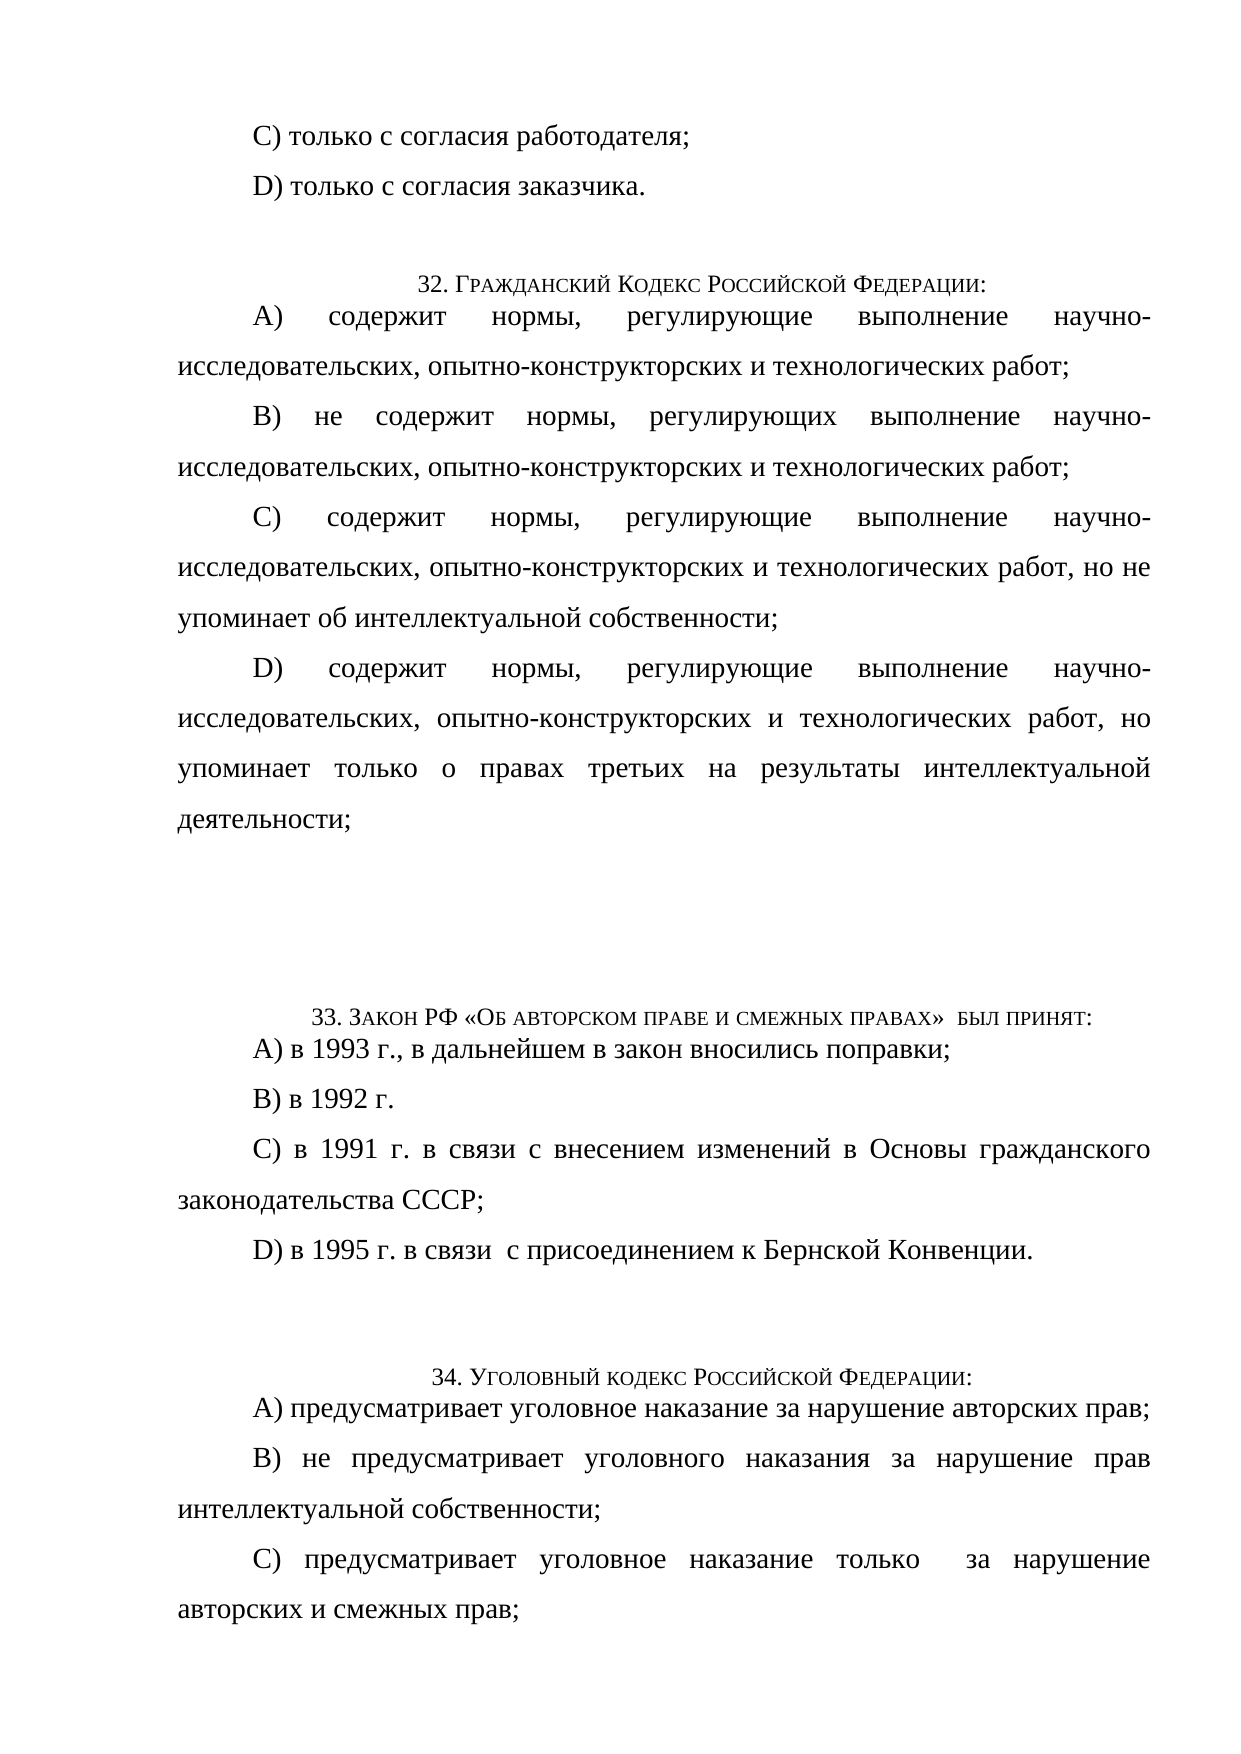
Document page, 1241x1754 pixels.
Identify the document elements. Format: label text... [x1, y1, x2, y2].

text 32. Гражданский Кодекс Российской Федерации: [177, 269, 1152, 298]
text C) предусматривает уголовное наказание только за нарушение авторских и смежных прав; [177, 1541, 1152, 1625]
text B) не предусматривает уголовного наказания за нарушение прав интеллектуальной собственности; [177, 1441, 1152, 1524]
text D) содержит нормы, регулирующие выполнение научно-исследовательских, опытно-конструкторских и технологических работ, но упоминает только о правах третьих на результаты интеллектуальной деятельности; [177, 650, 1152, 834]
text А) предусматривает уголовное наказание за нарушение авторских прав; [177, 1390, 1152, 1424]
text 33. Закон РФ «Об авторском праве и смежных правах» был принят: [177, 1002, 1152, 1031]
text D) в 1995 г. в связи с присоединением к Бернской Конвенции. [177, 1232, 1152, 1266]
text C) содержит нормы, регулирующие выполнение научно-исследовательских, опытно-конструкторских и технологических работ, но не упоминает об интеллектуальной собственности; [177, 499, 1152, 633]
text C) в 1991 г. в связи с внесением изменений в Основы гражданского законодательства СССР; [177, 1132, 1152, 1215]
text А) в 1993 г., в дальнейшем в закон вносились поправки; [177, 1031, 1152, 1064]
text 34. Уголовный кодекс Российской Федерации: [177, 1362, 1152, 1390]
text B) не содержит нормы, регулирующих выполнение научно-исследовательских, опытно-конструкторских и технологических работ; [177, 398, 1152, 482]
text D) только с согласия заказчика. [177, 168, 1152, 202]
text B) в 1992 г. [177, 1081, 1152, 1115]
text А) содержит нормы, регулирующие выполнение научно-исследовательских, опытно-конструкторских и технологических работ; [177, 298, 1152, 382]
text C) только с согласия работодателя; [177, 118, 1152, 152]
